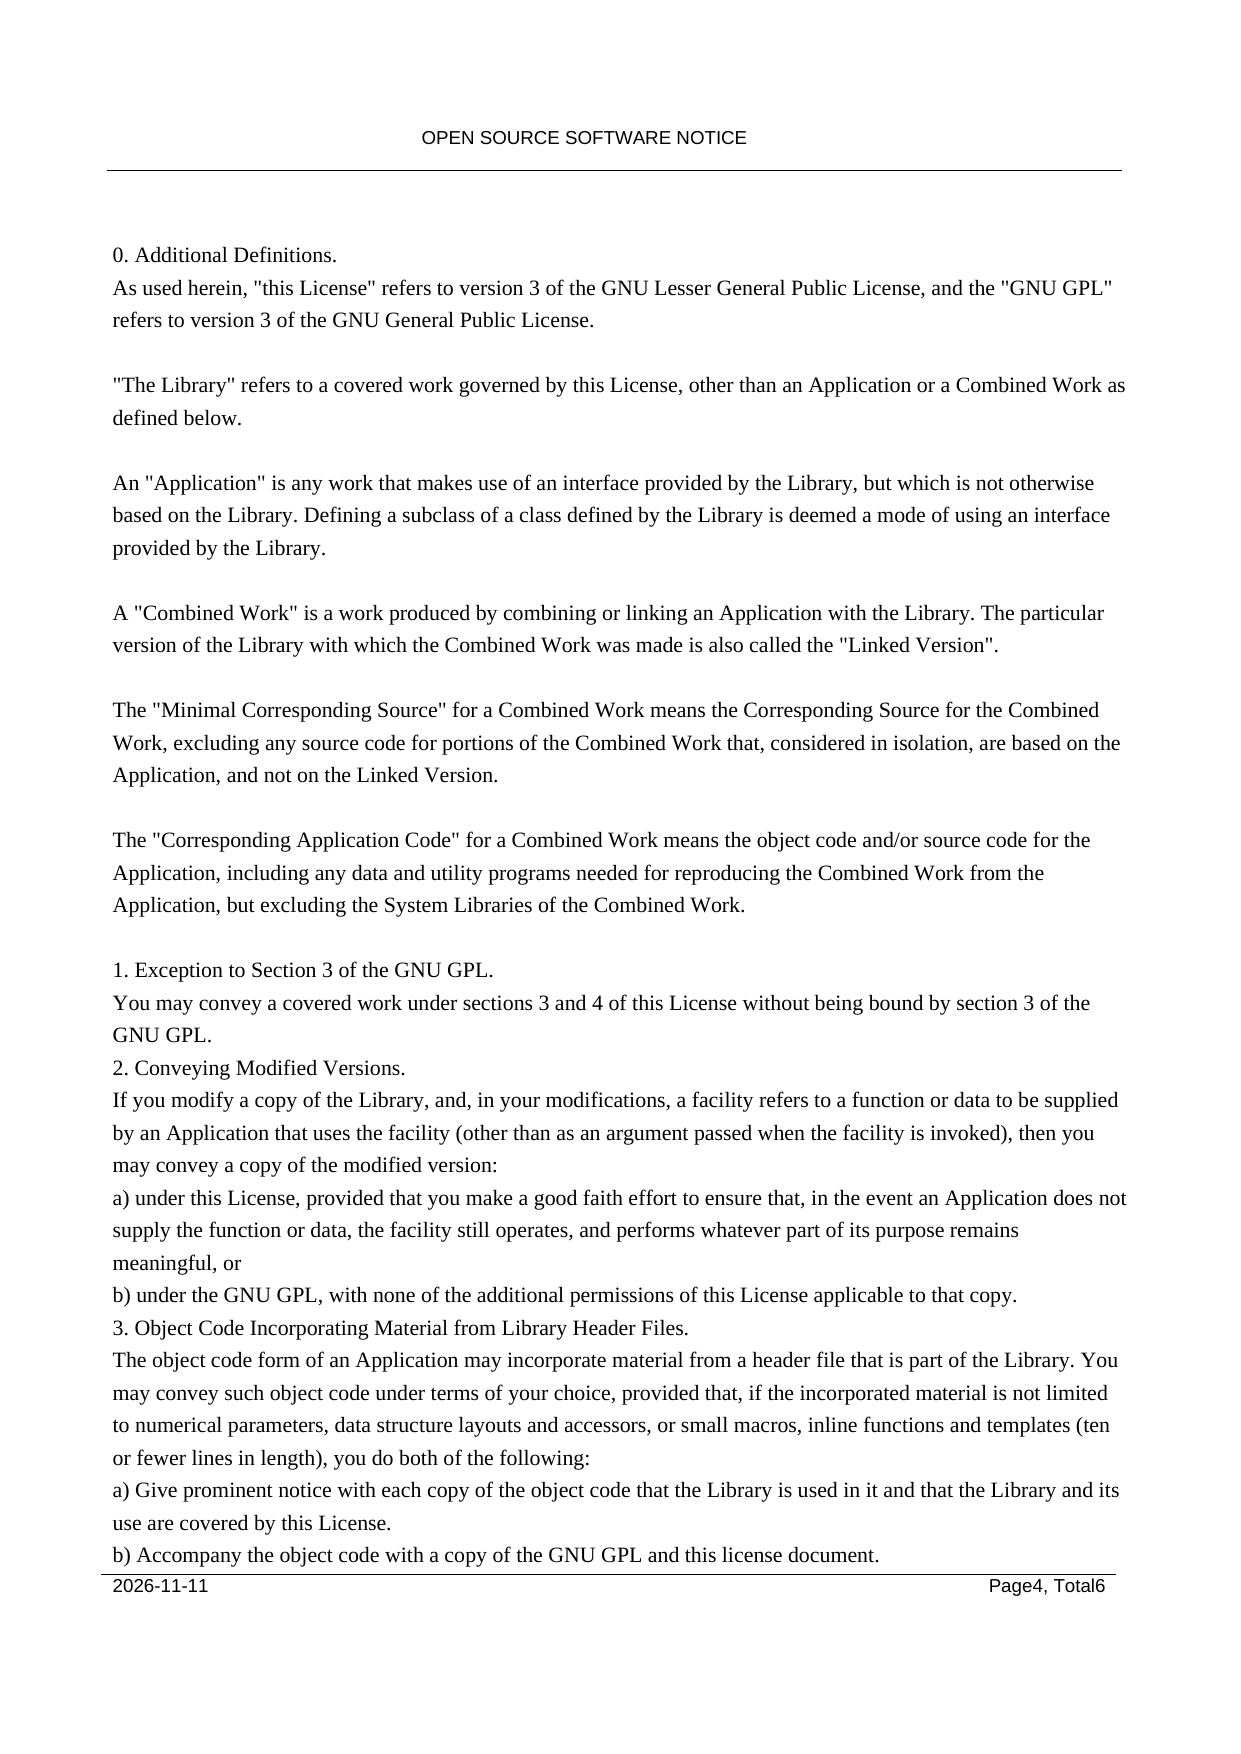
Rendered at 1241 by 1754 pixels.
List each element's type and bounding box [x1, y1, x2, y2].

text [112, 206, 1128, 1571]
